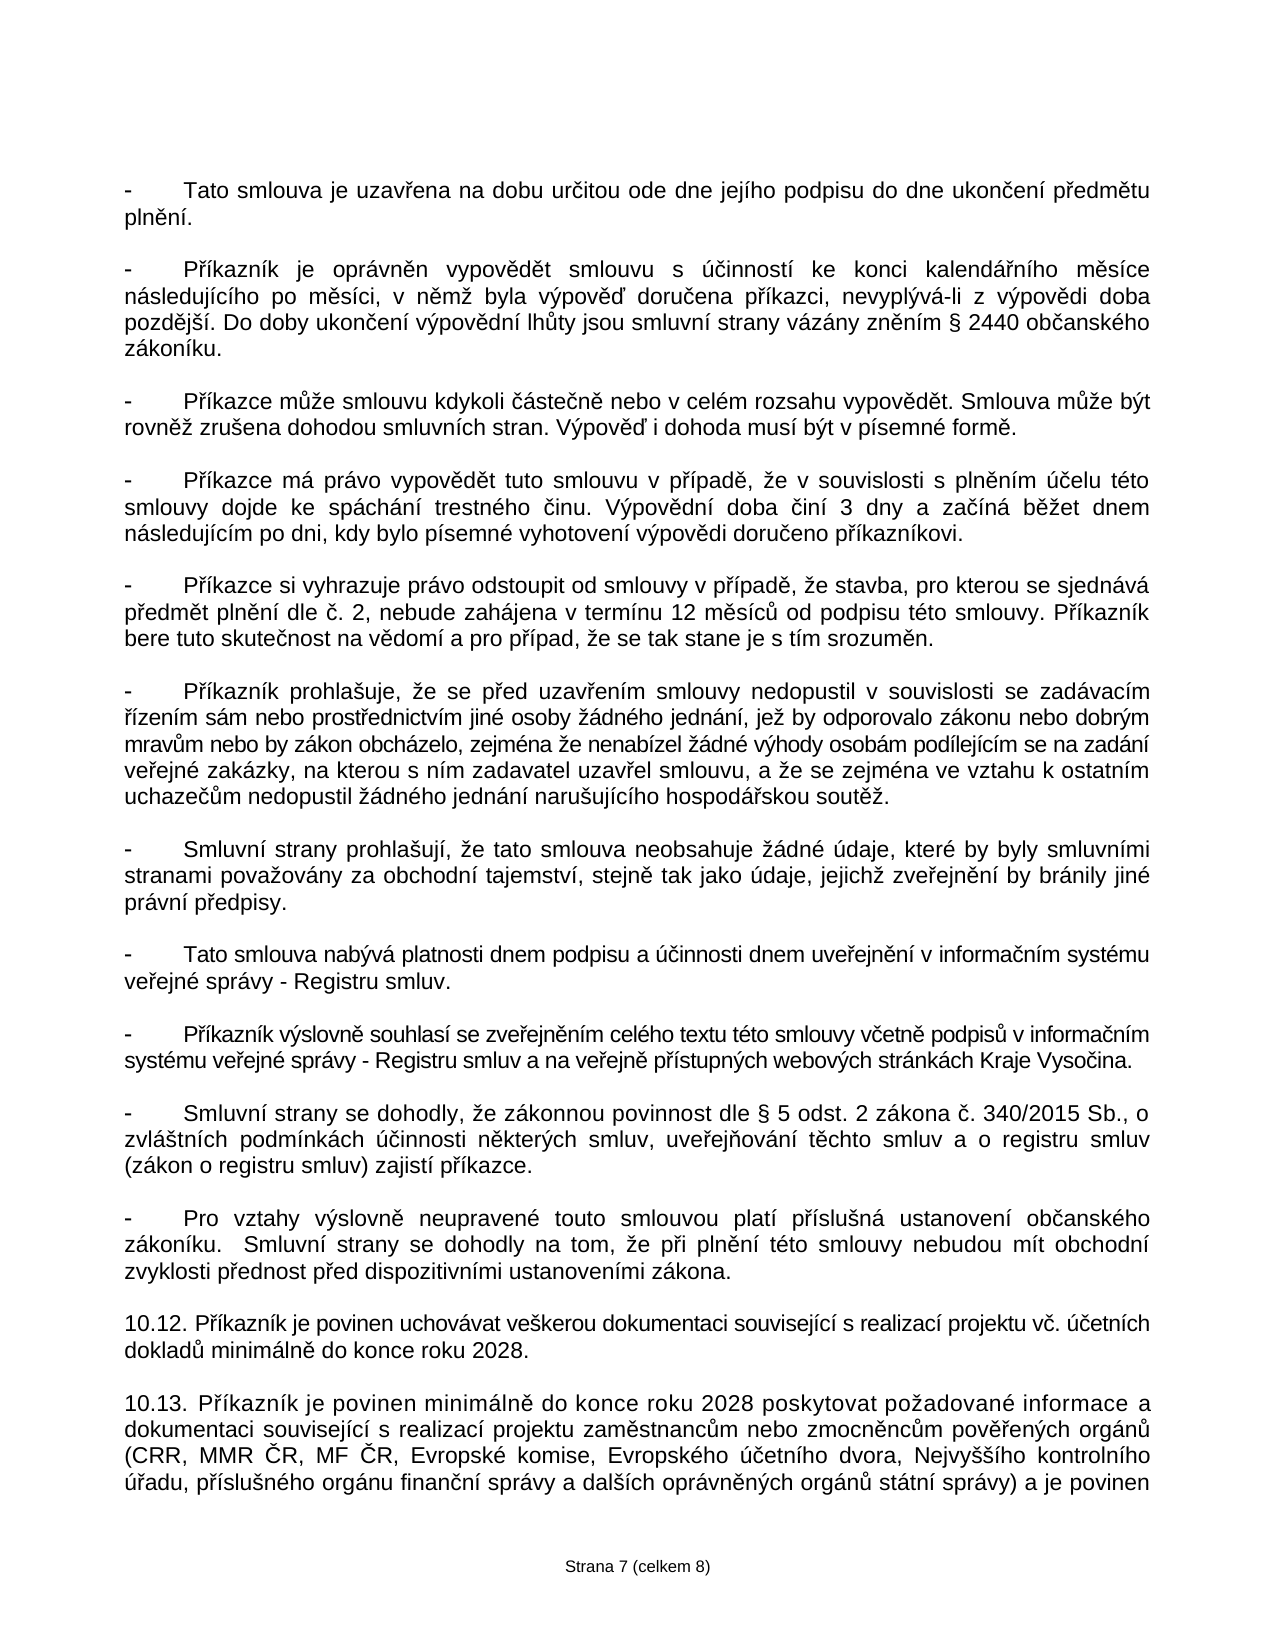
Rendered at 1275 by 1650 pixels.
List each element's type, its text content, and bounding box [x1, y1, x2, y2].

list Tato smlouva je uzavřena na dobu určitou ode dne jejího podpisu do dne ukončení předmětu plnění. [124, 177, 1151, 230]
list Smluvní strany prohlašují, že tato smlouva neobsahuje žádné údaje, které by byly smluvními stranami považovány za obchodní tajemství, stejně tak jako údaje, jejichž zveřejnění by bránily jiné právní předpisy. [124, 836, 1151, 915]
list Příkazce má právo vypovědět tuto smlouvu v případě, že v souvislosti s plněním účelu této smlouvy dojde ke spáchání trestného činu. Výpovědní doba činí 3 dny a začíná běžet dnem následujícím po dni, kdy bylo písemné vyhotovení výpovědi doručeno příkazníkovi. [124, 467, 1151, 546]
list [124, 1389, 1151, 1495]
list Pro vztahy výslovně neupravené touto smlouvou platí příslušná ustanovení občanského zákoníku. Smluvní strany se dohodly na tom, že při plnění této smlouvy nebudou mít obchodní zvyklosti přednost před dispozitivními ustanoveními zákona. [124, 1205, 1151, 1284]
list Příkazce si vyhrazuje právo odstoupit od smlouvy v případě, že stavba, pro kterou se sjednává předmět plnění dle č. 2, nebude zahájena v termínu 12 měsíců od podpisu této smlouvy. Příkazník bere tuto skutečnost na vědomí a pro případ, že se tak stane je s tím srozuměn. [124, 572, 1151, 652]
list Smluvní strany se dohodly, že zákonnou povinnost dle § 5 odst. 2 zákona č. 340/2015 Sb., o zvláštních podmínkách účinnosti některých smluv, uveřejňování těchto smluv a o registru smluv (zákon o registru smluv) zajistí příkazce. [124, 1099, 1151, 1179]
list Příkazník je oprávněn vypovědět smlouvu s účinností ke konci kalendářního měsíce následujícího po měsíci, v němž byla výpověď doručena příkazci, nevyplývá-li z výpovědi doba pozdější. Do doby ukončení výpovědní lhůty jsou smluvní strany vázány zněním § 2440 občanského zákoníku. [124, 256, 1151, 362]
list Příkazník výslovně souhlasí se zveřejněním celého textu této smlouvy včetně podpisů v informačním systému veřejné správy - Registru smluv a na veřejně přístupných webových stránkách Kraje Vysočina. [124, 1021, 1151, 1073]
text 10.12. Příkazník je povinen uchovávat veškerou dokumentaci související s realizací projektu vč. účetních dokladů minimálně do konce roku 2028. [124, 1310, 1151, 1363]
list Příkazník prohlašuje, že se před uzavřením smlouvy nedopustil v souvislosti se zadávacím řízením sám nebo prostřednictvím jiné osoby žádného jednání, jež by odporovalo zákonu nebo dobrým mravům nebo by zákon obcházelo, zejména že nenabízel žádné výhody osobám podílejícím se na zadání veřejné zakázky, na kterou s ním zadavatel uzavřel smlouvu, a že se zejména ve vztahu k ostatním uchazečům nedopustil žádného jednání narušujícího hospodářskou soutěž. [124, 678, 1151, 810]
list Příkazce může smlouvu kdykoli částečně nebo v celém rozsahu vypovědět. Smlouva může být rovněž zrušena dohodou smluvních stran. Výpověď i dohoda musí být v písemné formě. [124, 388, 1151, 441]
list Tato smlouva nabývá platnosti dnem podpisu a účinnosti dnem uveřejnění v informačním systému veřejné správy - Registru smluv. [124, 941, 1151, 994]
